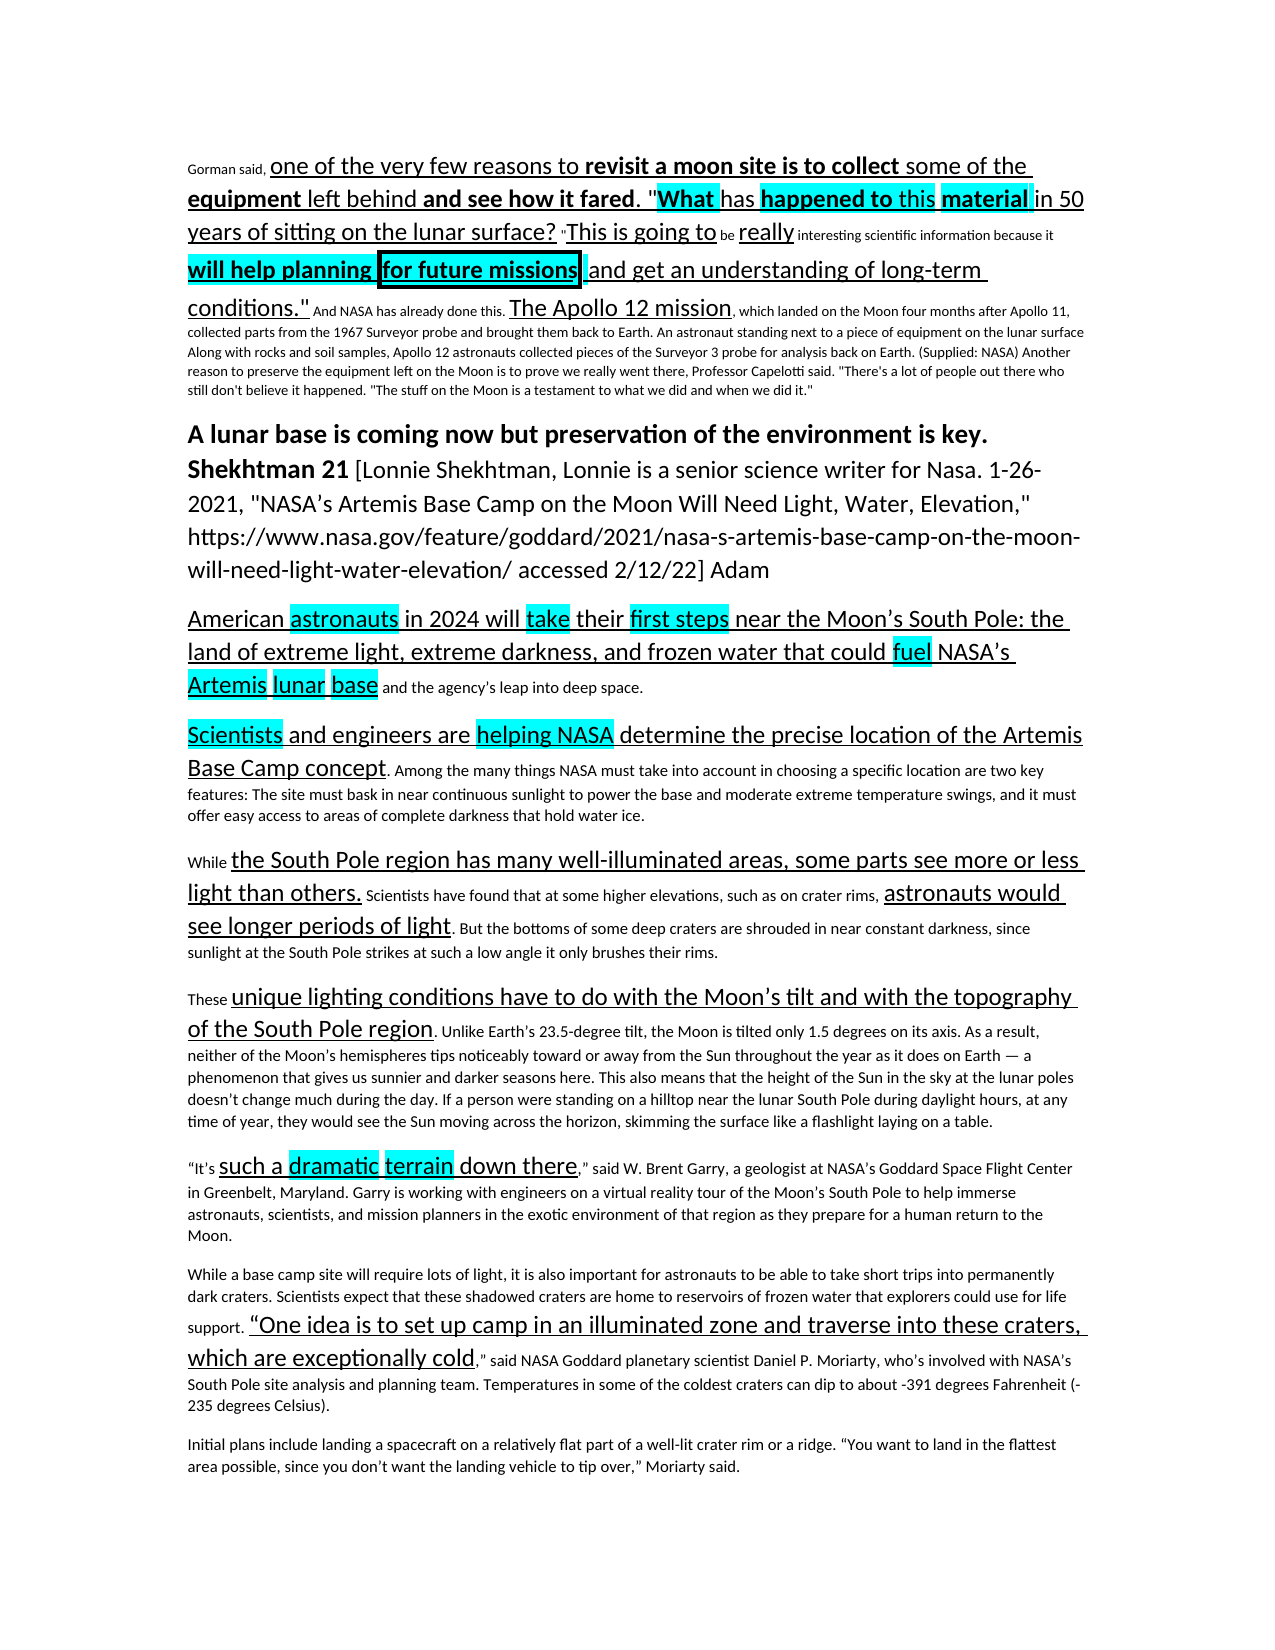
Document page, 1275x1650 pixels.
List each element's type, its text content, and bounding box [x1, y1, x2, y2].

text These unique lighting conditions have to do with the Moon’s tilt and with the topography of the South Pole region. Unlike Earth’s 23.5-degree tilt, the Moon is tilted only 1.5 degrees on its axis. As a result, neither of the Moon’s hemispheres tips noticeably toward or away from the Sun throughout the year as it does on Earth — a phenomenon that gives us sunnier and darker seasons here. This also means that the height of the Sun in the sky at the lunar poles doesn’t change much during the day. If a person were standing on a hilltop near the lunar South Pole during daylight hours, at any time of year, they would see the Sun moving across the horizon, skimming the surface like a flashlight laying on a table. [187, 981, 1087, 1132]
text “It’s such a dramatic terrain down there,” said W. Brent Garry, a geologist at NASA’s Goddard Space Flight Center in Greenbelt, Maryland. Garry is working with engineers on a virtual reality tour of the Moon’s South Pole to help immerse astronauts, scientists, and mission planners in the exotic environment of that region as they prepare for a human return to the Moon. [187, 1150, 1087, 1246]
text Scientists and engineers are helping NASA determine the precise location of the Artemis Base Camp concept. Among the many things NASA must take into account in choosing a specific location are two key features: The site must bask in near continuous sunlight to power the base and moderate extreme temperature swings, and it must offer easy access to areas of complete darkness that hold water ice. [187, 719, 1087, 826]
text Shekhtman 21 [Lonnie Shekhtman, Lonnie is a senior science writer for Nasa. 1-26-2021, "NASA’s Artemis Base Camp on the Moon Will Need Light, Water, Elevation," https://www.nasa.gov/feature/goddard/2021/nasa-s-artemis-base-camp-on-the-moon-will-need-light-water-elevation/ accessed 2/12/22] Adam [187, 453, 1087, 584]
subtitle A lunar base is coming now but preservation of the environment is key. [187, 417, 1087, 450]
text American astronauts in 2024 will take their first steps near the Moon’s South Pole: the land of extreme light, extreme darkness, and frozen water that could fuel NASA’s Artemis lunar base and the agency’s leap into deep space. [187, 603, 1087, 700]
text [187, 150, 1087, 399]
text While a base camp site will require lots of light, it is also important for astronauts to be able to take short trips into permanently dark craters. Scientists expect that these shadowed craters are home to reservoirs of frozen water that explorers could use for life support. “One idea is to set up camp in an illuminated zone and traverse into these craters, which are exceptionally cold,” said NASA Goddard planetary scientist Daniel P. Moriarty, who’s involved with NASA’s South Pole site analysis and planning team. Temperatures in some of the coldest craters can dip to about -391 degrees Fahrenheit (-235 degrees Celsius). [187, 1264, 1087, 1416]
text While the South Pole region has many well-illuminated areas, some parts see more or less light than others. Scientists have found that at some higher elevations, such as on crater rims, astronauts would see longer periods of light. But the bottoms of some deep craters are shrouded in near constant darkness, since sunlight at the South Pole strikes at such a low angle it only brushes their rims. [187, 844, 1087, 962]
text Initial plans include landing a spacecraft on a relatively flat part of a well-lit crater rim or a ridge. “You want to land in the flattest area possible, since you don’t want the landing vehicle to tip over,” Moriarty said. [187, 1434, 1087, 1476]
